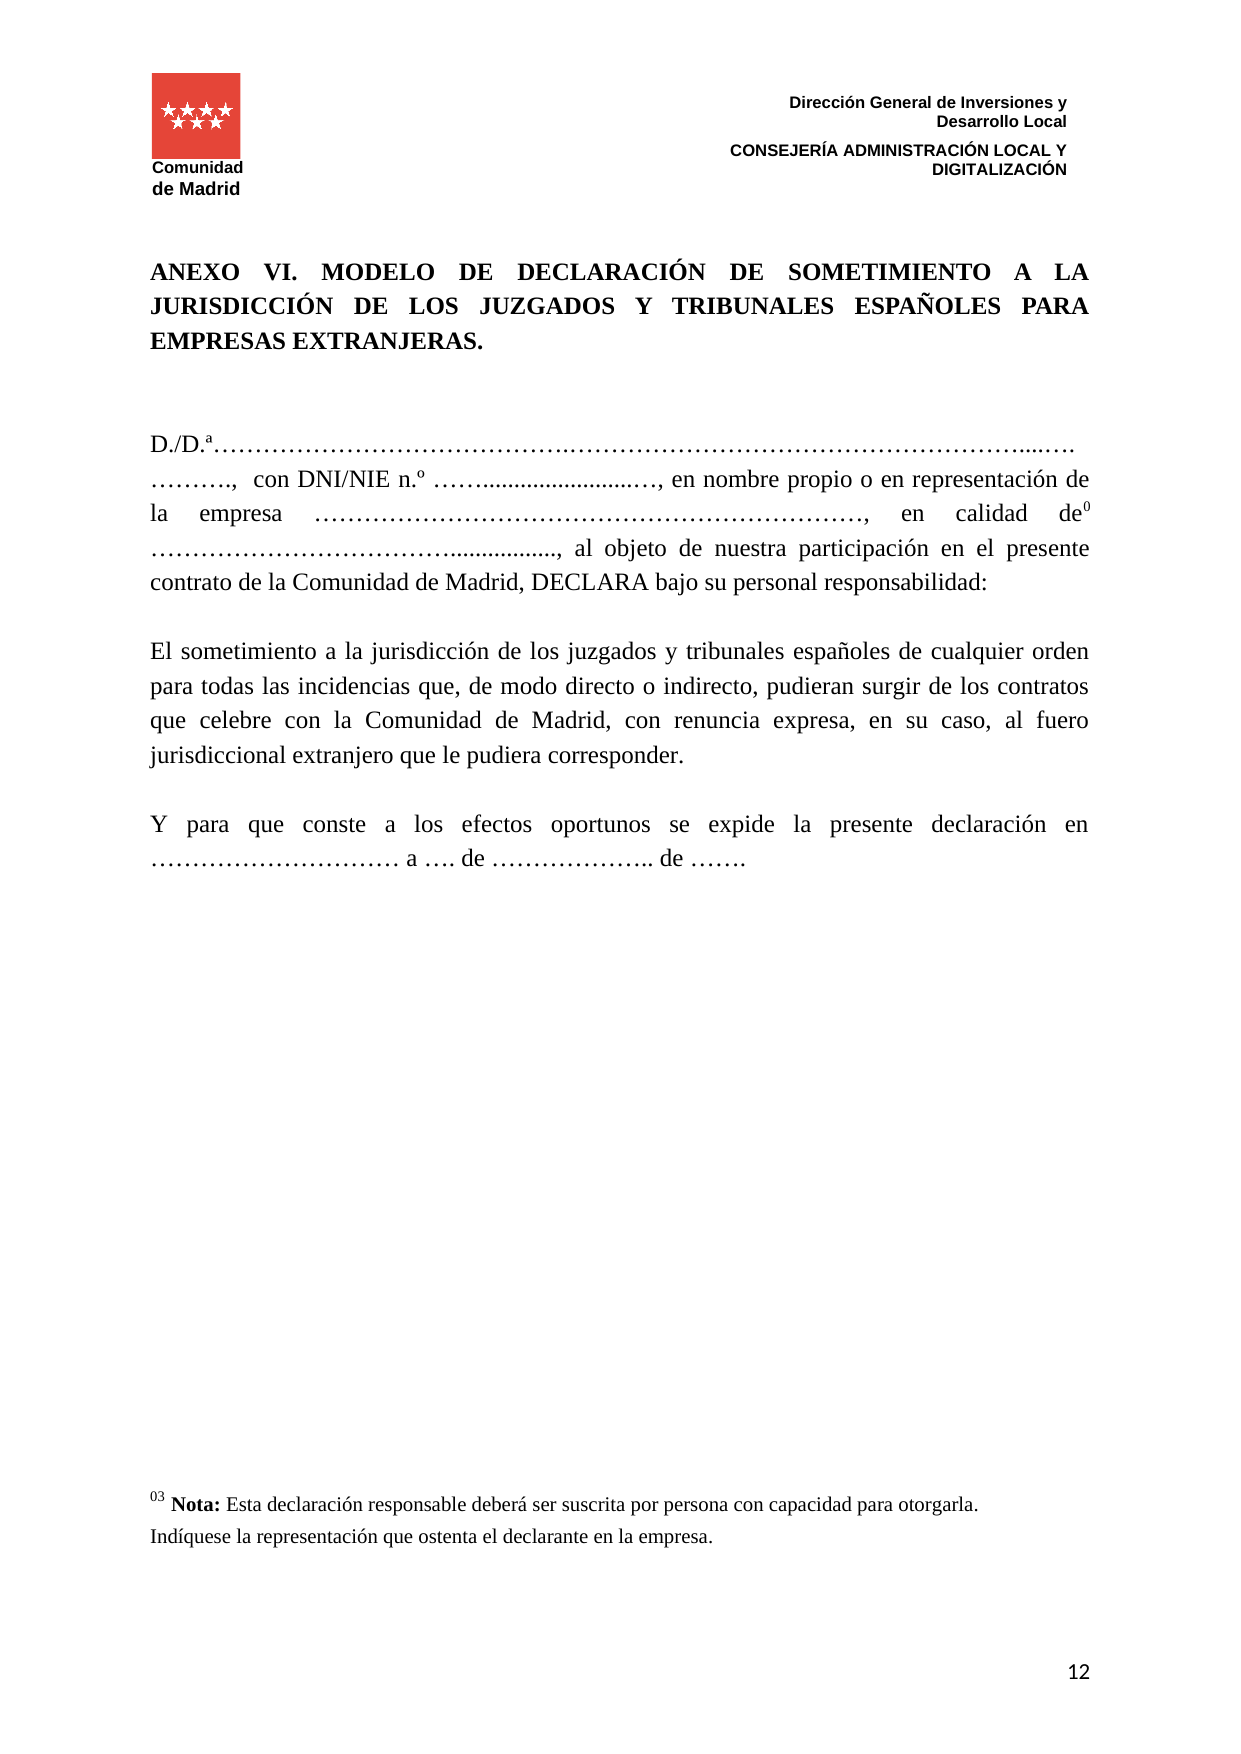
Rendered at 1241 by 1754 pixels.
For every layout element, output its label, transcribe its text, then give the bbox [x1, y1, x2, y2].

text Y para que conste a los efectos oportunos se expide la presente declaración en ………………………… a …. de ……………….. de ……. [150, 809, 1090, 872]
text El sometimiento a la jurisdicción de los juzgados y tribunales españoles de cualquier orden para todas las incidencias que, de modo directo o indirecto, pudieran surgir de los contratos que celebre con la Comunidad de Madrid, con renuncia expresa, en su caso, al fuero jurisdiccional extranjero que le pudiera corresponder. [150, 636, 1090, 768]
text D./D.ª…………………………………….………………………………………………....….………., con DNI/NIE n.º ……........................…, en nombre propio o en representación de la empresa …………………………………………………………, en calidad de ………………………………................., al objeto de nuestra participación en el presente contrato de la Comunidad de Madrid, DECLARA bajo su personal responsabilidad: [150, 429, 1090, 596]
subtitle ANEXO VI. MODELO DE DECLARACIÓN DE SOMETIMIENTO A LA JURISDICCIÓN DE LOS JUZGADOS Y TRIBUNALES ESPAÑOLES PARA EMPRESAS EXTRANJERAS. [150, 257, 1090, 355]
